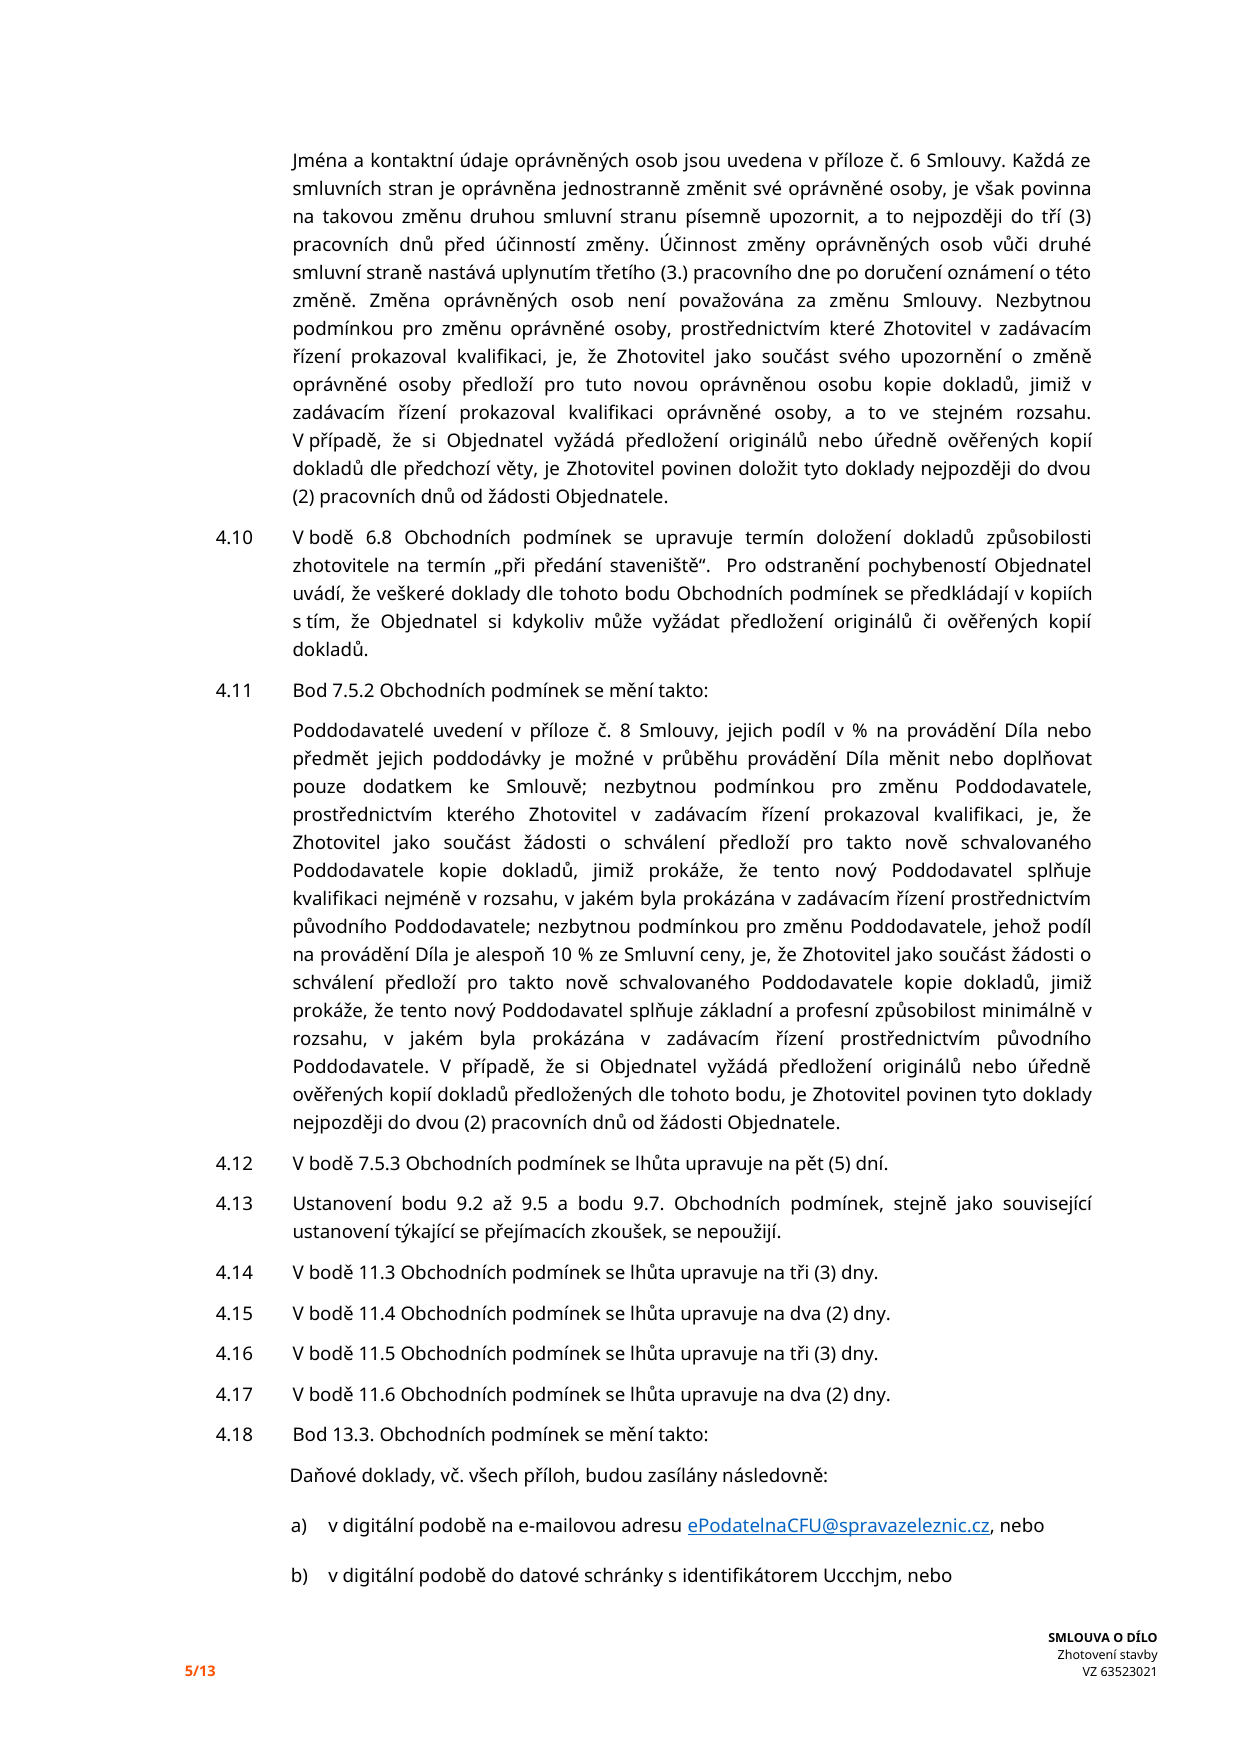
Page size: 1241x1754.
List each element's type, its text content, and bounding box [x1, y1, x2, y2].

text V bodě 11.5 Obchodních podmínek se lhůta upravuje na tři (3) dny. [216, 1340, 1093, 1366]
text Bod 7.5.2 Obchodních podmínek se mění takto: [216, 677, 1093, 702]
text Ustanovení bodu 9.2 až 9.5 a bodu 9.7. Obchodních podmínek, stejně jako související ustanovení týkající se přejímacích zkoušek, se nepoužijí. [216, 1191, 1093, 1244]
text V bodě 11.4 Obchodních podmínek se lhůta upravuje na dva (2) dny. [216, 1300, 1093, 1325]
text Daňové doklady, vč. všech příloh, budou zasílány následovně: [216, 1462, 1093, 1487]
text Jména a kontaktní údaje oprávněných osob jsou uvedena v příloze č. 6 Smlouvy. Každá ze smluvních stran je oprávněna jednostranně změnit své oprávněné osoby, je však povinna na takovou změnu druhou smluvní stranu písemně upozornit, a to nejpozději do tří (3) pracovních dnů před účinností změny. Účinnost změny oprávněných osob vůči druhé smluvní straně nastává uplynutím třetího (3.) pracovního dne po doručení oznámení o této změně. Změna oprávněných osob není považována za změnu Smlouvy. Nezbytnou podmínkou pro změnu oprávněné osoby, prostřednictvím které Zhotovitel v zadávacím řízení prokazoval kvalifikaci, je, že Zhotovitel jako součást svého upozornění o změně oprávněné osoby předloží pro tuto novou oprávněnou osobu kopie dokladů, jimiž v zadávacím řízení prokazoval kvalifikaci oprávněné osoby, a to ve stejném rozsahu. V případě, že si Objednatel vyžádá předložení originálů nebo úředně ověřených kopií dokladů dle předchozí věty, je Zhotovitel povinen doložit tyto doklady nejpozději do dvou (2) pracovních dnů od žádosti Objednatele. [292, 147, 1093, 509]
text V bodě 7.5.3 Obchodních podmínek se lhůta upravuje na pět (5) dní. [216, 1150, 1093, 1176]
text Bod 13.3. Obchodních podmínek se mění takto: [216, 1421, 1093, 1447]
list v digitální podobě na e-mailovou adresu ePodatelnaCFU@spravazeleznic.cz, nebo [291, 1512, 1093, 1537]
text Poddodavatelé uvedení v příloze č. 8 Smlouvy, jejich podíl v % na provádění Díla nebo předmět jejich poddodávky je možné v průběhu provádění Díla měnit nebo doplňovat pouze dodatkem ke Smlouvě; nezbytnou podmínkou pro změnu Poddodavatele, prostřednictvím kterého Zhotovitel v zadávacím řízení prokazoval kvalifikaci, je, že Zhotovitel jako součást žádosti o schválení předloží pro takto nově schvalovaného Poddodavatele kopie dokladů, jimiž prokáže, že tento nový Poddodavatel splňuje kvalifikaci nejméně v rozsahu, v jakém byla prokázána v zadávacím řízení prostřednictvím původního Poddodavatele; nezbytnou podmínkou pro změnu Poddodavatele, jehož podíl na provádění Díla je alespoň 10 % ze Smluvní ceny, je, že Zhotovitel jako součást žádosti o schválení předloží pro takto nově schvalovaného Poddodavatele kopie dokladů, jimiž prokáže, že tento nový Poddodavatel splňuje základní a profesní způsobilost minimálně v rozsahu, v jakém byla prokázána v zadávacím řízení prostřednictvím původního Poddodavatele. V případě, že si Objednatel vyžádá předložení originálů nebo úředně ověřených kopií dokladů předložených dle tohoto bodu, je Zhotovitel povinen tyto doklady nejpozději do dvou (2) pracovních dnů od žádosti Objednatele. [292, 717, 1093, 1135]
text V bodě 11.3 Obchodních podmínek se lhůta upravuje na tři (3) dny. [216, 1259, 1093, 1285]
list v digitální podobě do datové schránky s identifikátorem Uccchjm, nebo [291, 1562, 1093, 1588]
text V bodě 6.8 Obchodních podmínek se upravuje termín doložení dokladů způsobilosti zhotovitele na termín „při předání staveniště“. Pro odstranění pochybeností Objednatel uvádí, že veškeré doklady dle tohoto bodu Obchodních podmínek se předkládají v kopiích s tím, že Objednatel si kdykoliv může vyžádat předložení originálů či ověřených kopií dokladů. [216, 524, 1093, 662]
text V bodě 11.6 Obchodních podmínek se lhůta upravuje na dva (2) dny. [216, 1381, 1093, 1406]
